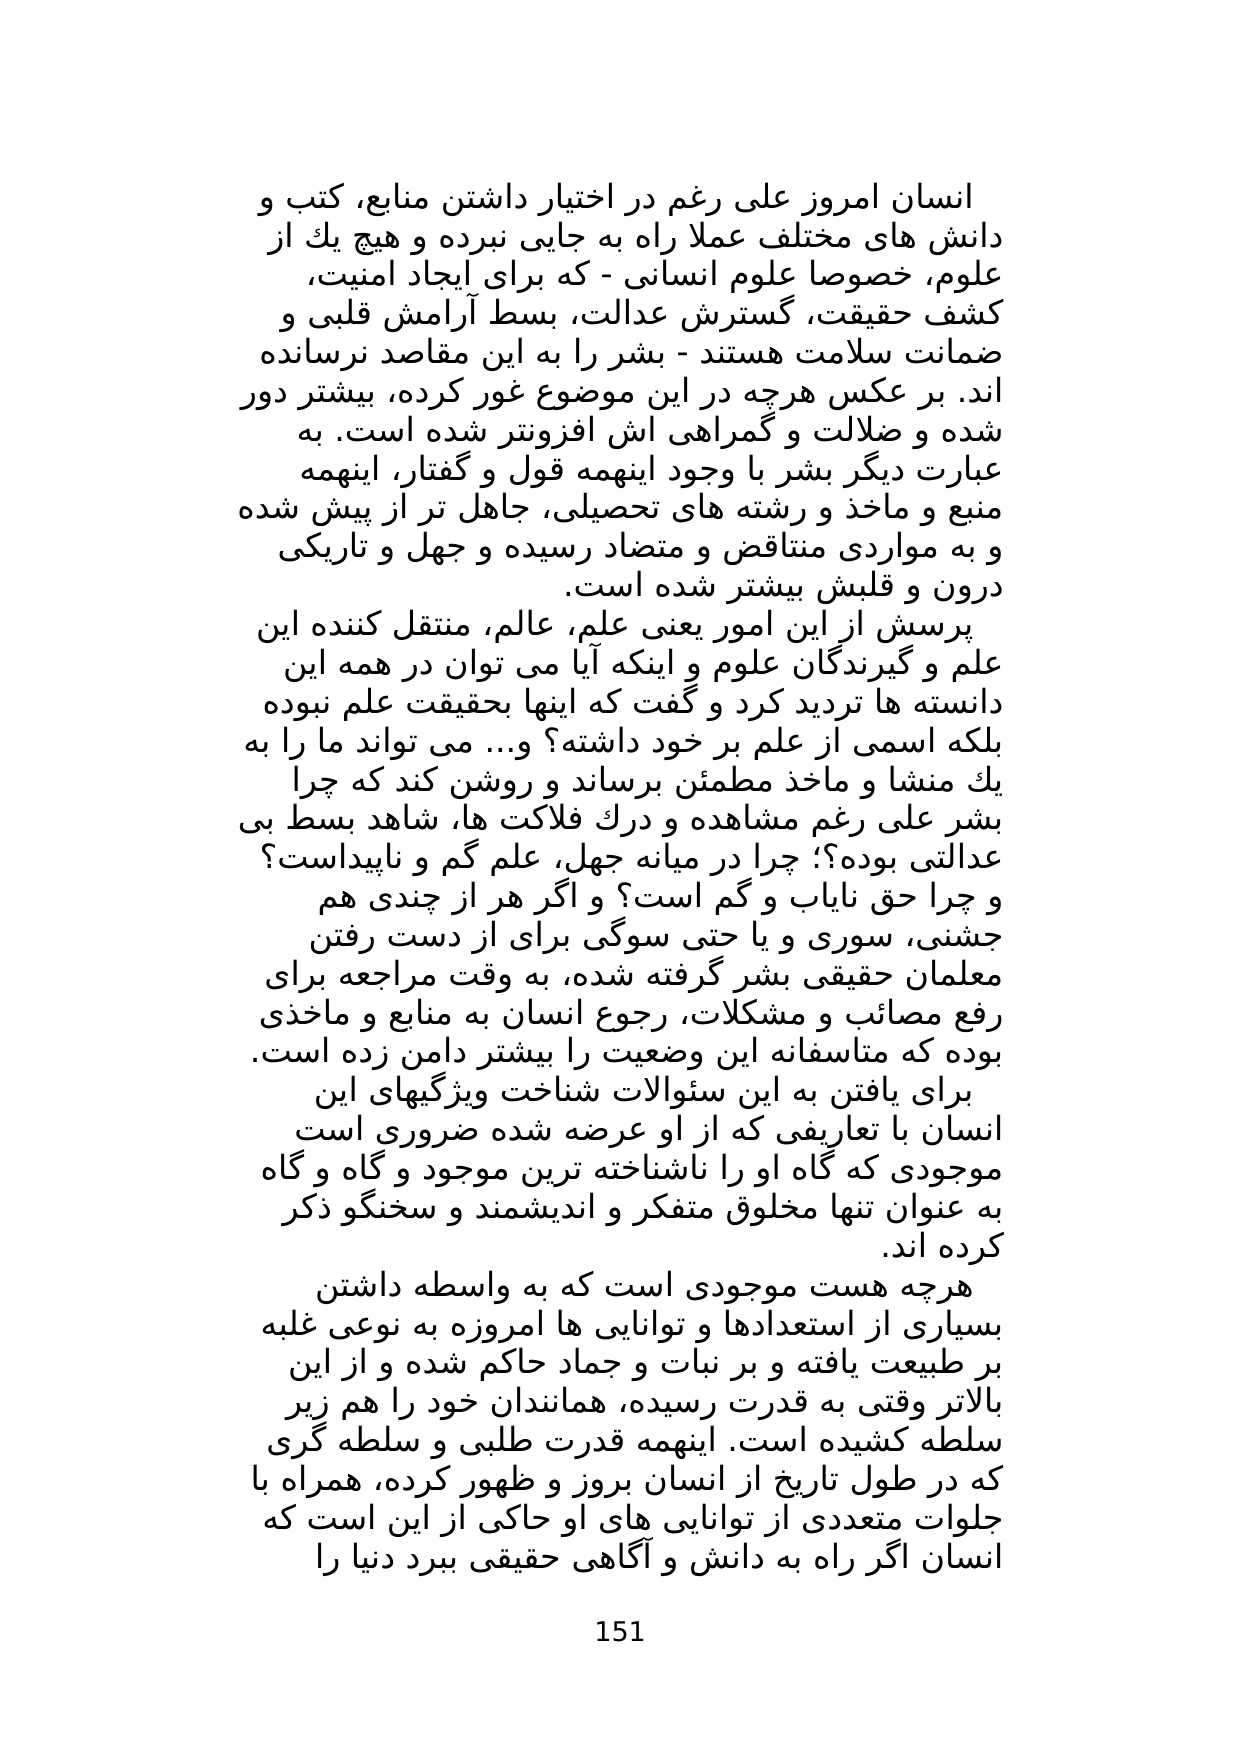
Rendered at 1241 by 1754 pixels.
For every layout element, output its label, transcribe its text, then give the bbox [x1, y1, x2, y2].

text براى يافتن به اين سئوالات شناخت ويژگيهاى اين انسان با تعاريفى كه از او عرضه شده ضرورى است موجودى كه گاه او را ناشناخته ترين موجود و گاه و گاه به عنوان تنها مخلوق متفكر و انديشمند و سخنگو ذكر كرده اند. [236, 1071, 1004, 1265]
text انسان امروز على رغم در اختيار داشتن منابع، كتب و دانش هاى مختلف عملا راه به جايى نبرده و هيچ يك از علوم، خصوصا علوم انسانى - كه براى ايجاد امنيت، كشف حقيقت، گسترش عدالت، بسط آرامش قلبى و ضمانت سلامت هستند - بشر را به اين مقاصد نرسانده اند. بر عكس هرچه در اين موضوع غور كرده، بيشتر دور شده و ضلالت و گمراهى اش افزونتر شده است. به عبارت ديگر بشر با وجود اينهمه قول و گفتار، اينهمه منبع و ماخذ و رشته هاى تحصيلى، جاهل تر از پيش شده و به مواردى منتاقض و متضاد رسيده و جهل و تاريكى درون و قلبش بيشتر شده است. [236, 177, 1004, 604]
text پرسش از اين امور يعنى علم، عالم، منتقل كننده اين علم و گيرندگان علوم و اينكه آيا مى توان در همه اين دانسته ها ترديد كرد و گفت كه اينها بحقيقت علم نبوده بلكه اسمى از علم بر خود داشته؟ و... مى تواند ما را به يك منشا و ماخذ مطمئن برساند و روشن كند كه چرا بشر على رغم مشاهده و درك فلاكت ها، شاهد بسط بى عدالتى بوده؟؛ چرا در ميانه جهل، علم گم و ناپيداست؟ و چرا حق ناياب و گم است؟ و اگر هر از چندى هم جشنى، سورى و يا حتى سوگى براى از دست رفتن معلمان حقيقى بشر گرفته شده، به وقت مراجعه براى رفع مصائب و مشكلات، رجوع انسان به منابع و ماخذى بوده كه متاسفانه اين وضعيت را بيشتر دامن زده است. [236, 604, 1004, 1071]
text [236, 1265, 1004, 1576]
